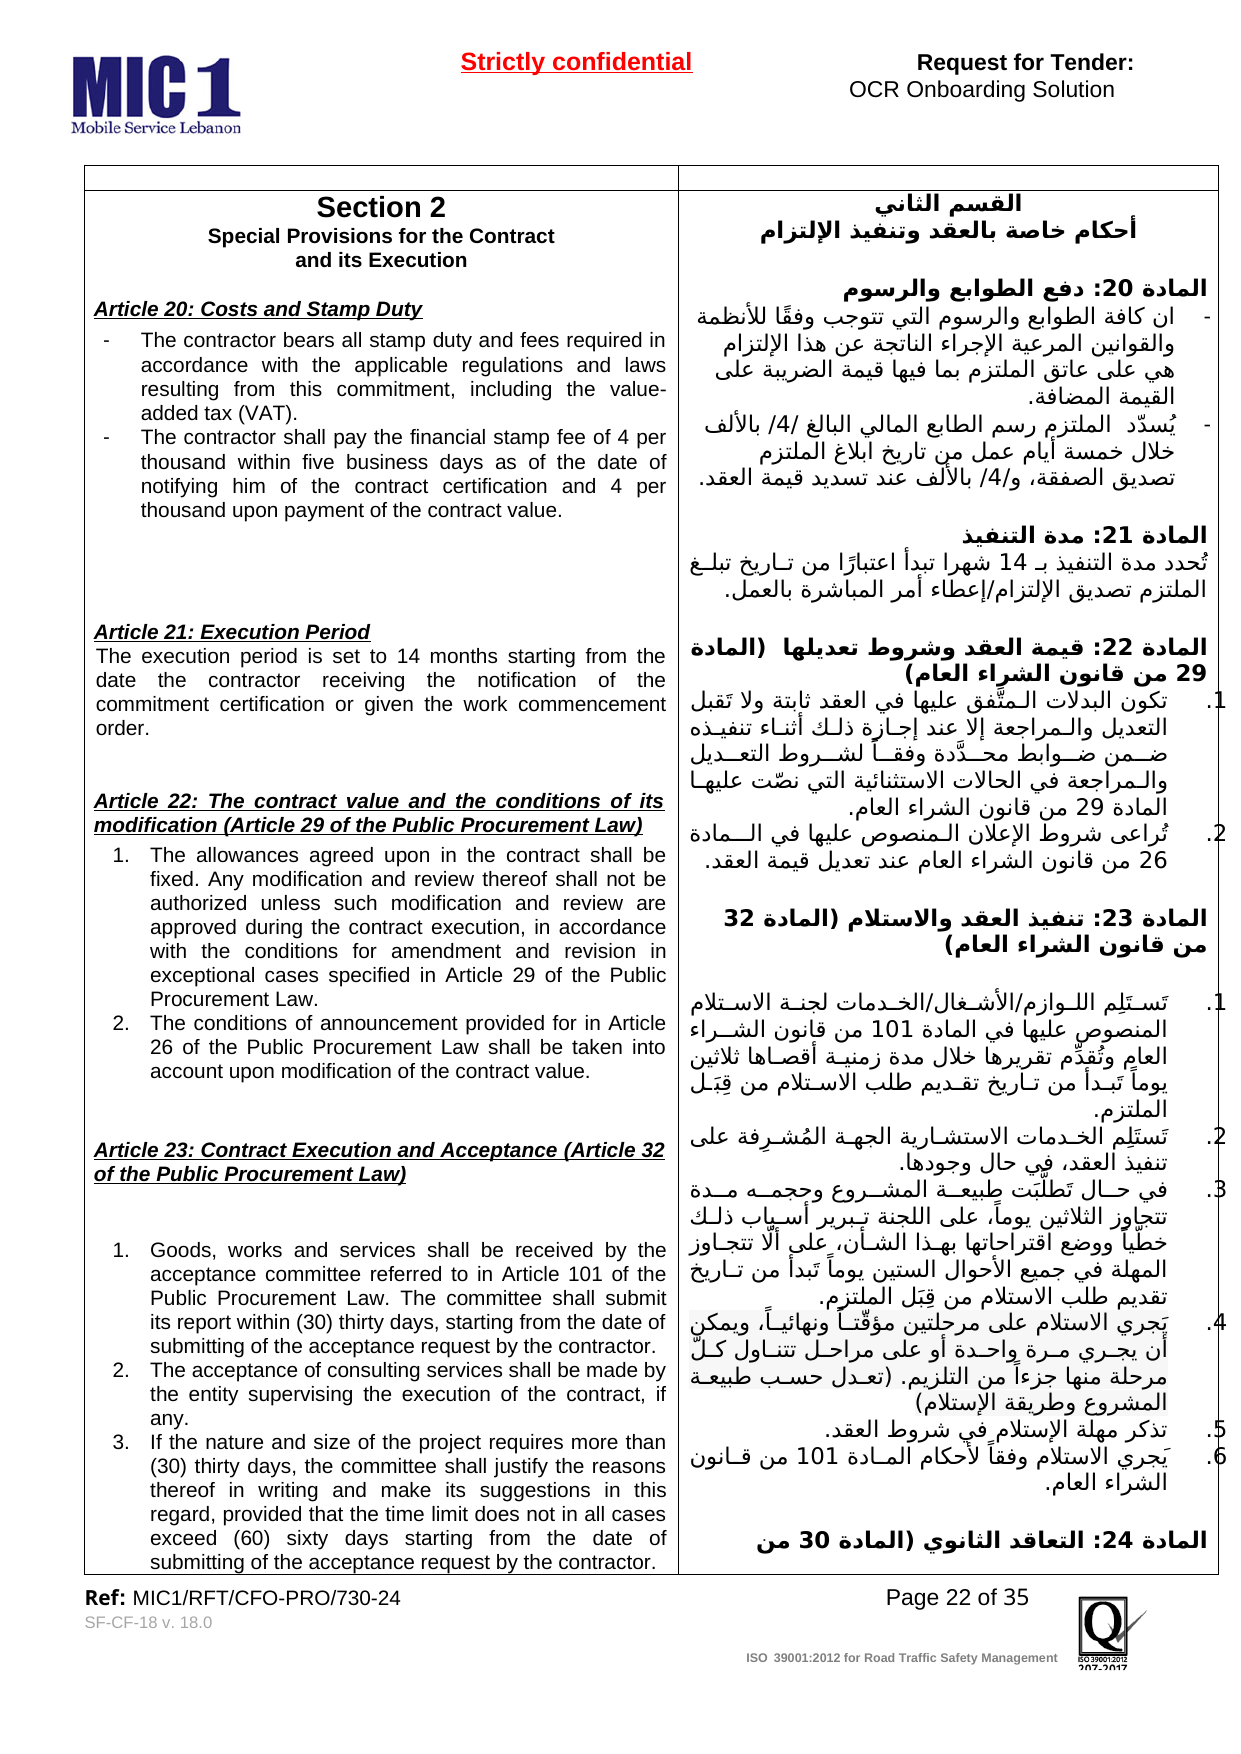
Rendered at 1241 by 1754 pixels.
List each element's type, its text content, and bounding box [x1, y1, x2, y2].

picture [68, 52, 240, 133]
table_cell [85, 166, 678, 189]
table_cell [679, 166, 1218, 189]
picture [1075, 1594, 1137, 1670]
